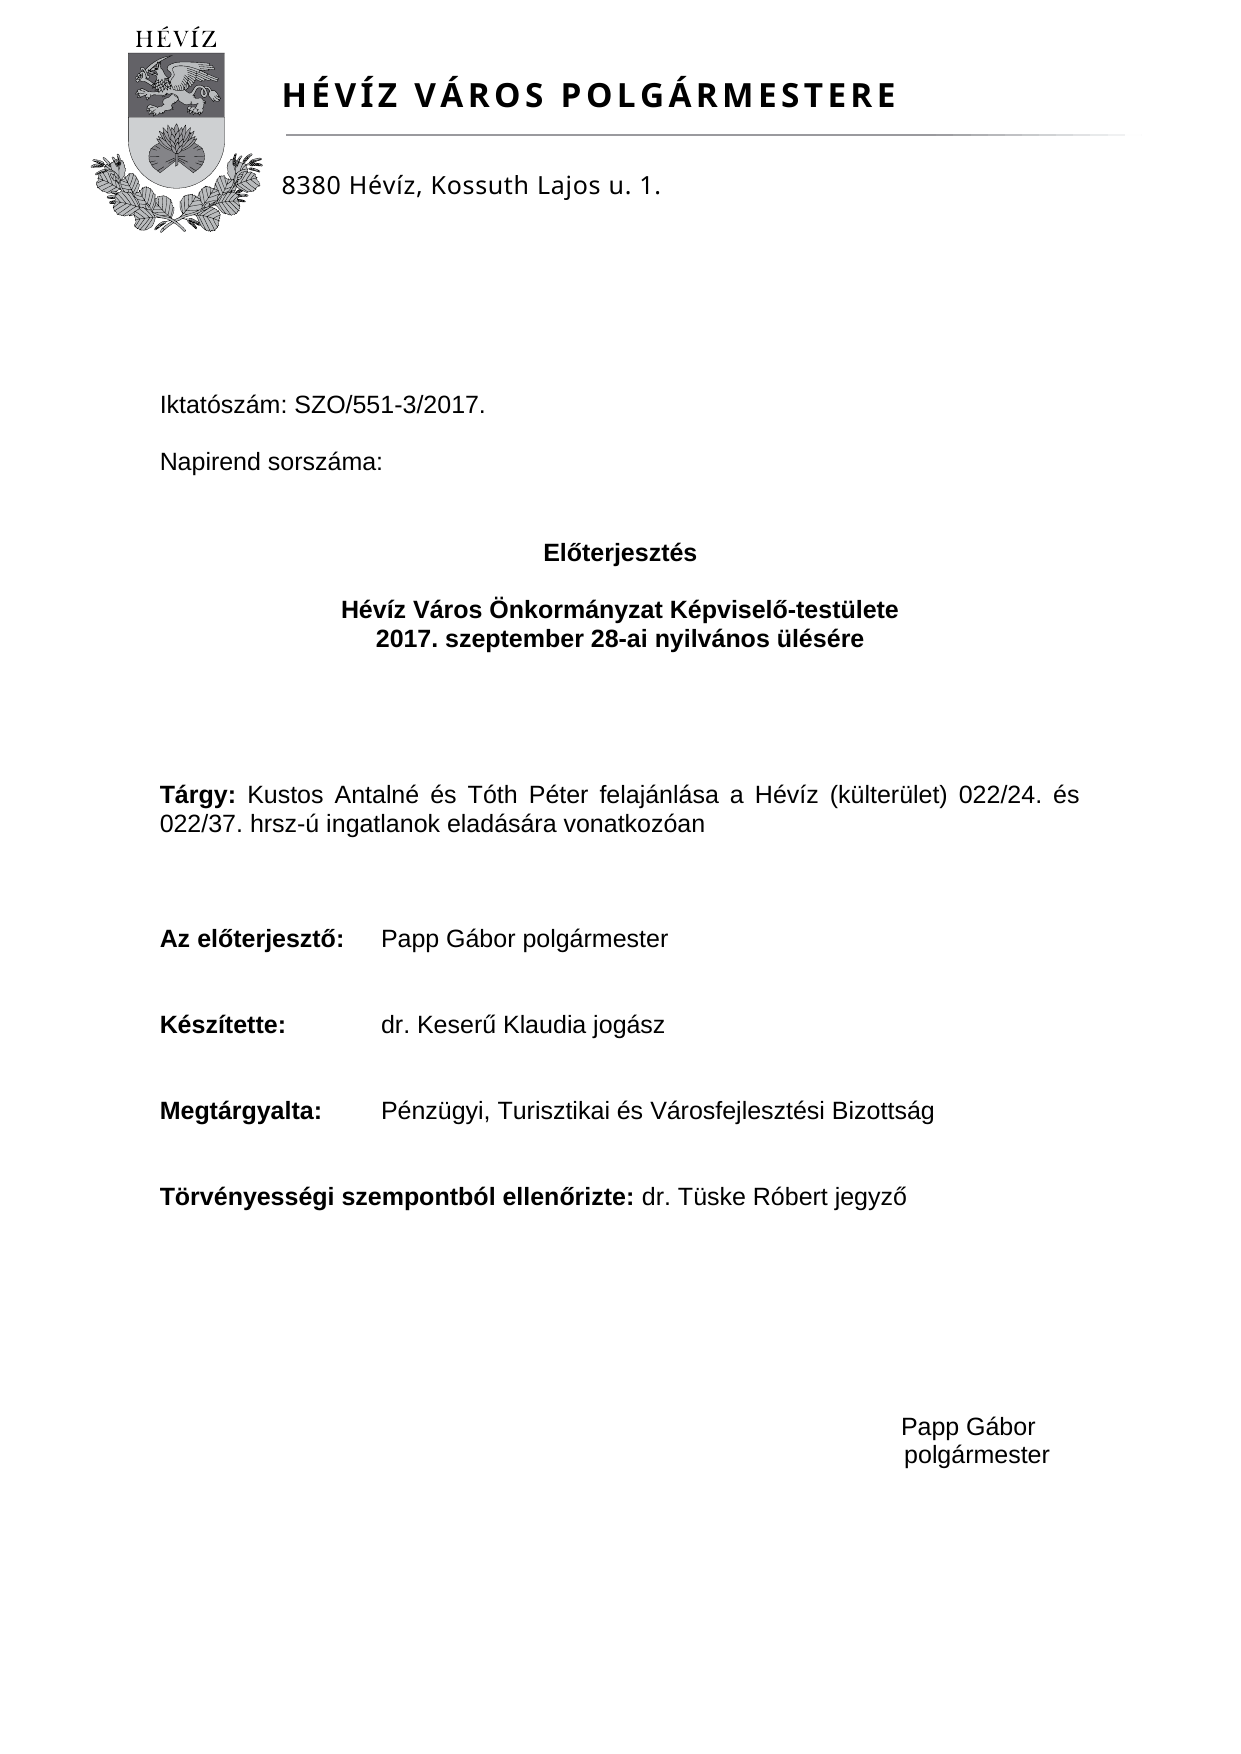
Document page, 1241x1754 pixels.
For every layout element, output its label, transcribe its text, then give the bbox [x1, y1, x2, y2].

text Hévíz Város Önkormányzat Képviselő-testülete [159, 595, 1081, 624]
text Napirend sorszáma: [159, 447, 1081, 476]
text HÉVÍZ VÁROS POLGÁRMESTERE [225, 72, 1081, 117]
text Törvényességi szempontból ellenőrizte: dr. Tüske Róbert jegyző [159, 1182, 1081, 1211]
text polgármester [159, 1440, 1081, 1469]
text Előterjesztés [159, 538, 1081, 566]
text Iktatószám: SZO/551-3/2017. [159, 389, 1081, 418]
text 8380 Hévíz, Kossuth Lajos u. 1. [159, 168, 230, 202]
text 8380 Hévíz, Kossuth Lajos u. 1. [239, 168, 1081, 202]
text 2017. szeptember 28-ai nyilvános ülésére [159, 624, 1081, 653]
text Az előterjesztő: polgármester [159, 924, 1081, 953]
text Tárgy: Kustos Antalné és Tóth Péter felajánlása a Hévíz (külterület) 022/24. és 022/37. hrsz-ú ingatlanok eladására vonatkozóan [159, 780, 1081, 838]
text Papp Gábor [159, 1411, 1081, 1440]
text Készítette: dr. Keserű Klaudia jogász [159, 1010, 1081, 1039]
text Megtárgyalta: Pénzügyi, Turisztikai és Városfejlesztési Bizottság [159, 1096, 1081, 1125]
